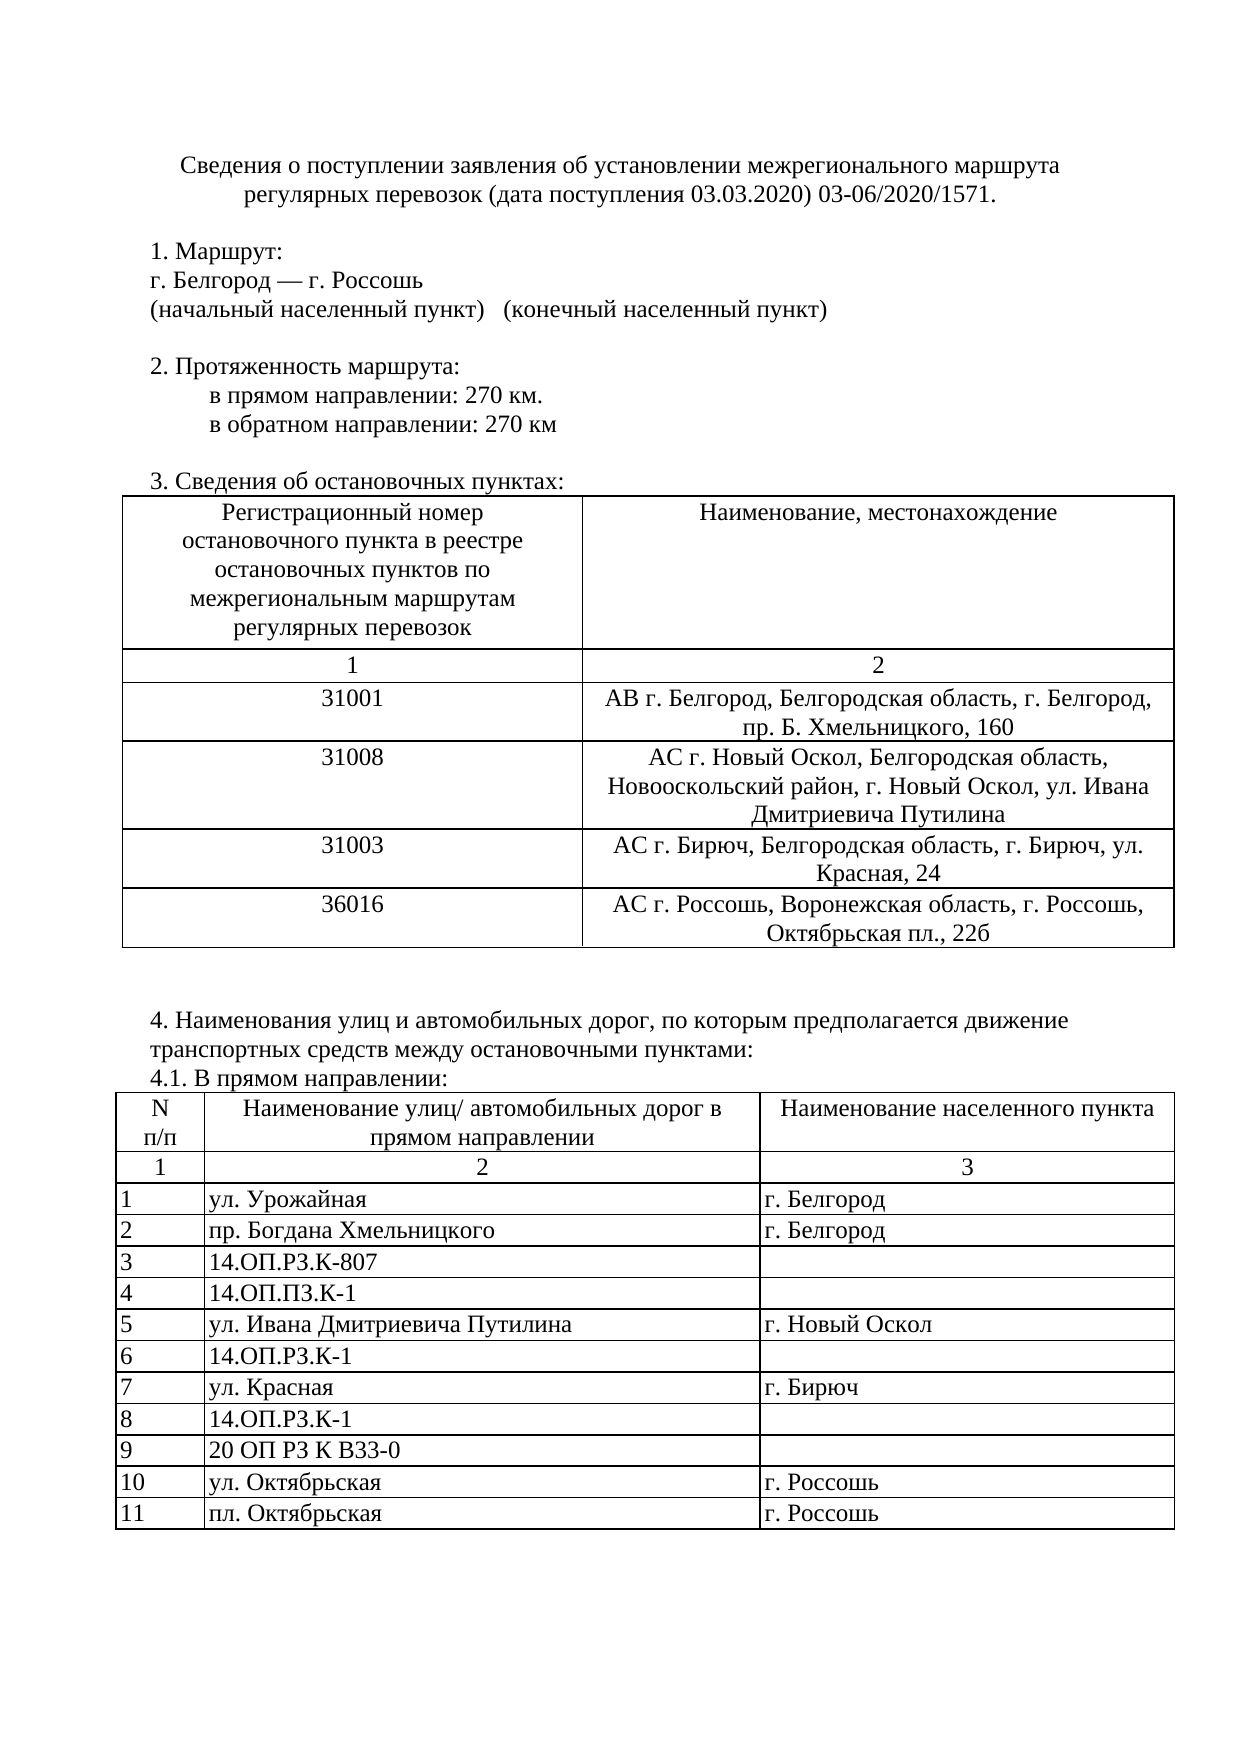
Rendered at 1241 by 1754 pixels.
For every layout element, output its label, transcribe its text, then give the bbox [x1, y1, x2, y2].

table_cell [761, 1247, 1174, 1277]
text в обратном направлении: 270 км [150, 409, 1090, 437]
table_cell пр. Богдана Хмельницкого [205, 1215, 759, 1245]
table_cell пл. Октябрьская [205, 1498, 759, 1528]
table_header N п/п [117, 1093, 204, 1151]
table_cell 8 [117, 1404, 204, 1434]
text 2. Протяженность маршрута: [150, 351, 1090, 380]
table_cell 31008 [123, 742, 582, 828]
table_header Наименование, местонахождение [583, 497, 1173, 648]
text 4.1. В прямом направлении: [150, 1063, 1090, 1092]
text Сведения о поступлении заявления об установлении межрегионального маршрута регулярных перевозок (дата поступления 03.03.2020) 03-06/2020/1571. [150, 150, 1090, 207]
table_cell 14.ОП.РЗ.К-1 [205, 1404, 759, 1434]
text г. Белгород — г. Россошь [150, 265, 1090, 294]
table_cell 11 [117, 1498, 204, 1528]
table_header Наименование населенного пункта [761, 1093, 1174, 1151]
table_cell 2 [205, 1152, 759, 1182]
table_header Наименование улиц/ автомобильных дорог в прямом направлении [205, 1093, 759, 1151]
table_cell 3 [761, 1152, 1174, 1182]
table_cell АС г. Бирюч, Белгородская область, г. Бирюч, ул. Красная, 24 [583, 830, 1173, 887]
table_cell 2 [583, 650, 1173, 681]
text в прямом направлении: 270 км. [150, 380, 1090, 409]
table_cell 6 [117, 1341, 204, 1371]
table_cell 14.ОП.ПЗ.К-1 [205, 1278, 759, 1308]
table_cell 3 [117, 1247, 204, 1277]
table_cell 5 [117, 1310, 204, 1339]
table_header Регистрационный номер остановочного пункта в реестре остановочных пунктов по межрегиональным маршрутам регулярных перевозок [123, 497, 582, 648]
table_cell 9 [117, 1436, 204, 1465]
table_cell [761, 1436, 1174, 1465]
table_cell 4 [117, 1278, 204, 1308]
table_cell [761, 1278, 1174, 1308]
text (начальный населенный пункт) (конечный населенный пункт) [150, 294, 1090, 322]
table_cell г. Россошь [761, 1498, 1174, 1528]
table_cell г. Белгород [761, 1215, 1174, 1245]
table_cell [761, 1341, 1174, 1371]
table_cell ул. Ивана Дмитриевича Путилина [205, 1310, 759, 1339]
table_cell ул. Красная [205, 1373, 759, 1402]
table_cell АС г. Новый Оскол, Белгородская область, Новооскольский район, г. Новый Оскол, ул. Ивана Дмитриевича Путилина [583, 742, 1173, 828]
table_cell ул. Октябрьская [205, 1467, 759, 1497]
table_cell г. Россошь [761, 1467, 1174, 1497]
table_cell 1 [117, 1184, 204, 1214]
table_cell 1 [123, 650, 582, 681]
table_cell 14.ОП.РЗ.К-807 [205, 1247, 759, 1277]
text 1. Маршрут: [150, 236, 1090, 265]
text 3. Сведения об остановочных пунктах: [150, 466, 1090, 495]
table_cell 2 [117, 1215, 204, 1245]
table_cell 10 [117, 1467, 204, 1497]
table_cell 36016 [123, 889, 582, 946]
table_cell 14.ОП.РЗ.К-1 [205, 1341, 759, 1371]
table_cell [761, 1404, 1174, 1434]
table_cell г. Новый Оскол [761, 1310, 1174, 1339]
table_cell г. Бирюч [761, 1373, 1174, 1402]
table_cell 20 ОП РЗ К В33-0 [205, 1436, 759, 1465]
table_cell г. Белгород [761, 1184, 1174, 1214]
table_cell 7 [117, 1373, 204, 1402]
table_cell 1 [117, 1152, 204, 1182]
table_cell АВ г. Белгород, Белгородская область, г. Белгород, пр. Б. Хмельницкого, 160 [583, 683, 1173, 740]
text 4. Наименования улиц и автомобильных дорог, по которым предполагается движение транспортных средств между остановочными пунктами: [150, 1005, 1090, 1063]
table_cell 31001 [123, 683, 582, 740]
table_cell ул. Урожайная [205, 1184, 759, 1214]
table_cell АС г. Россошь, Воронежская область, г. Россошь, Октябрьская пл., 22б [583, 889, 1173, 946]
table_cell 31003 [123, 830, 582, 887]
